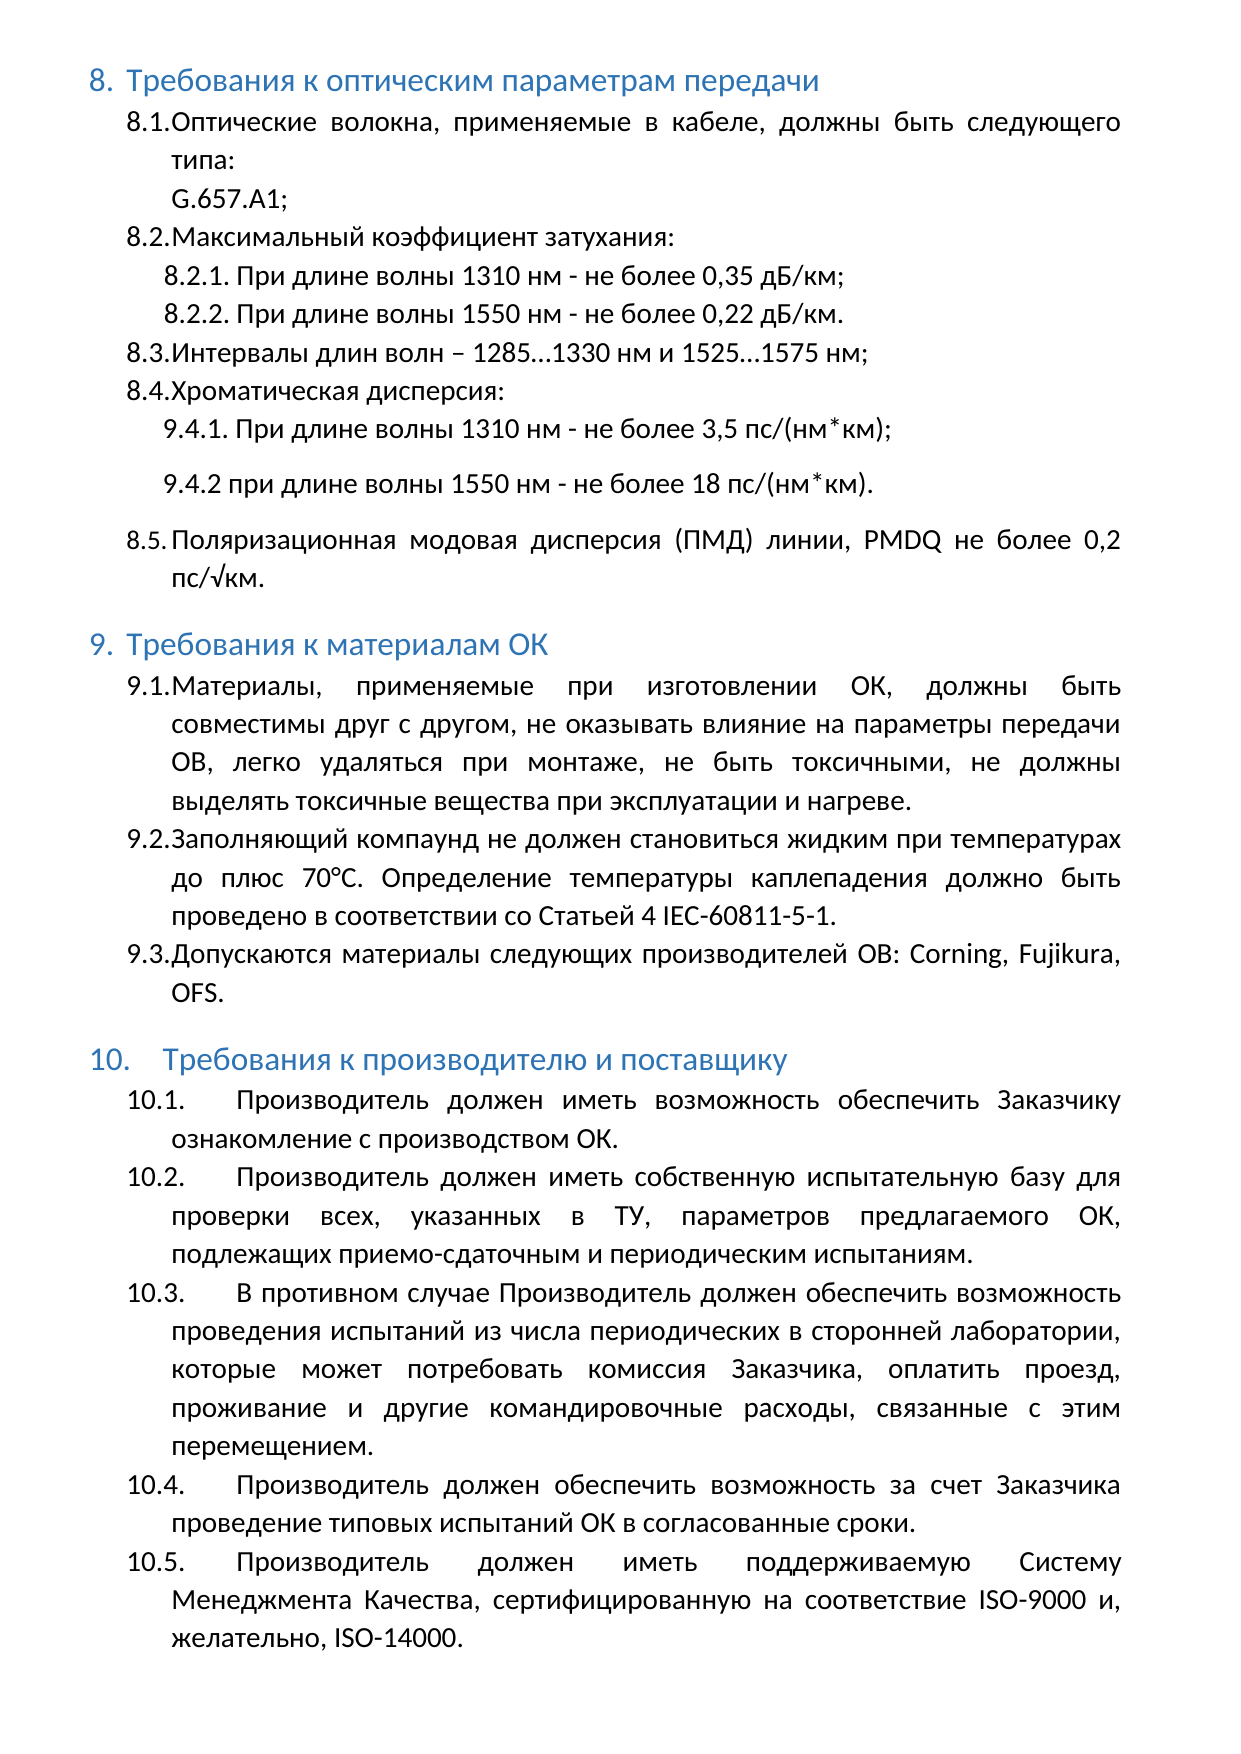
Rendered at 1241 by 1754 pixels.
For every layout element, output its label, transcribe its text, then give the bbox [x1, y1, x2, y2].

list Производитель должен иметь поддерживаемую Систему Менеджмента Качества, сертифицированную на соответствие ISO-9000 и, желательно, ISO-14000. [126, 1543, 1122, 1655]
list Производитель должен иметь возможность обеспечить Заказчику ознакомление с производством ОК. [126, 1081, 1122, 1156]
list Заполняющий компаунд не должен становиться жидким при температурах до плюс 70°С. Определение температуры каплепадения должно быть проведено в соответствии со Статьей 4 IEC-60811-5-1. [126, 820, 1122, 933]
list В противном случае Производитель должен обеспечить возможность проведения испытаний из числа периодических в сторонней лаборатории, которые может потребовать комиссия Заказчика, оплатить проезд, проживание и другие командировочные расходы, связанные с этим перемещением. [126, 1274, 1122, 1463]
list Максимальный коэффициент затухания: [126, 218, 1122, 254]
list Требования к производителю и поставщику [89, 1037, 1122, 1078]
list Требования к оптическим параметрам передачи [89, 59, 1122, 100]
list Требования к материалам ОК [89, 623, 1122, 663]
list Допускаются материалы следующих производителей ОВ: Corning, Fujikura, OFS. [126, 936, 1122, 1010]
list Интервалы длин волн – 1285…1330 нм и 1525…1575 нм; [126, 334, 1122, 369]
list Материалы, применяемые при изготовлении ОК, должны быть совместимы друг с другом, не оказывать влияние на параметры передачи ОВ, легко удаляться при монтаже, не быть токсичными, не должны выделять токсичные вещества при эксплуатации и нагреве. [126, 667, 1122, 817]
text 9.4.2 при длине волны 1550 нм - не более 18 пс/(нм*км). [162, 466, 1122, 501]
list Производитель должен обеспечить возможность за счет Заказчика проведение типовых испытаний ОК в согласованные сроки. [126, 1466, 1122, 1540]
list При длине волны 1310 нм - не более 0,35 дБ/км; [164, 257, 1122, 292]
list Производитель должен иметь собственную испытательную базу для проверки всех, указанных в ТУ, параметров предлагаемого ОК, подлежащих приемо-сдаточным и периодическим испытаниям. [126, 1158, 1122, 1271]
list Хроматическая дисперсия: [126, 372, 1122, 408]
text G.657.A1; [171, 180, 1122, 216]
list При длине волны 1550 нм - не более 0,22 дБ/км. [164, 295, 1122, 331]
list Оптические волокна, применяемые в кабеле, должны быть следующего типа: [126, 103, 1122, 177]
text 9.4.1. При длине волны 1310 нм - не более 3,5 пс/(нм*км); [162, 411, 1122, 446]
list Поляризационная модовая дисперсия (ПМД) линии, PMDQ не более 0,2 пс/√км. [126, 521, 1122, 595]
